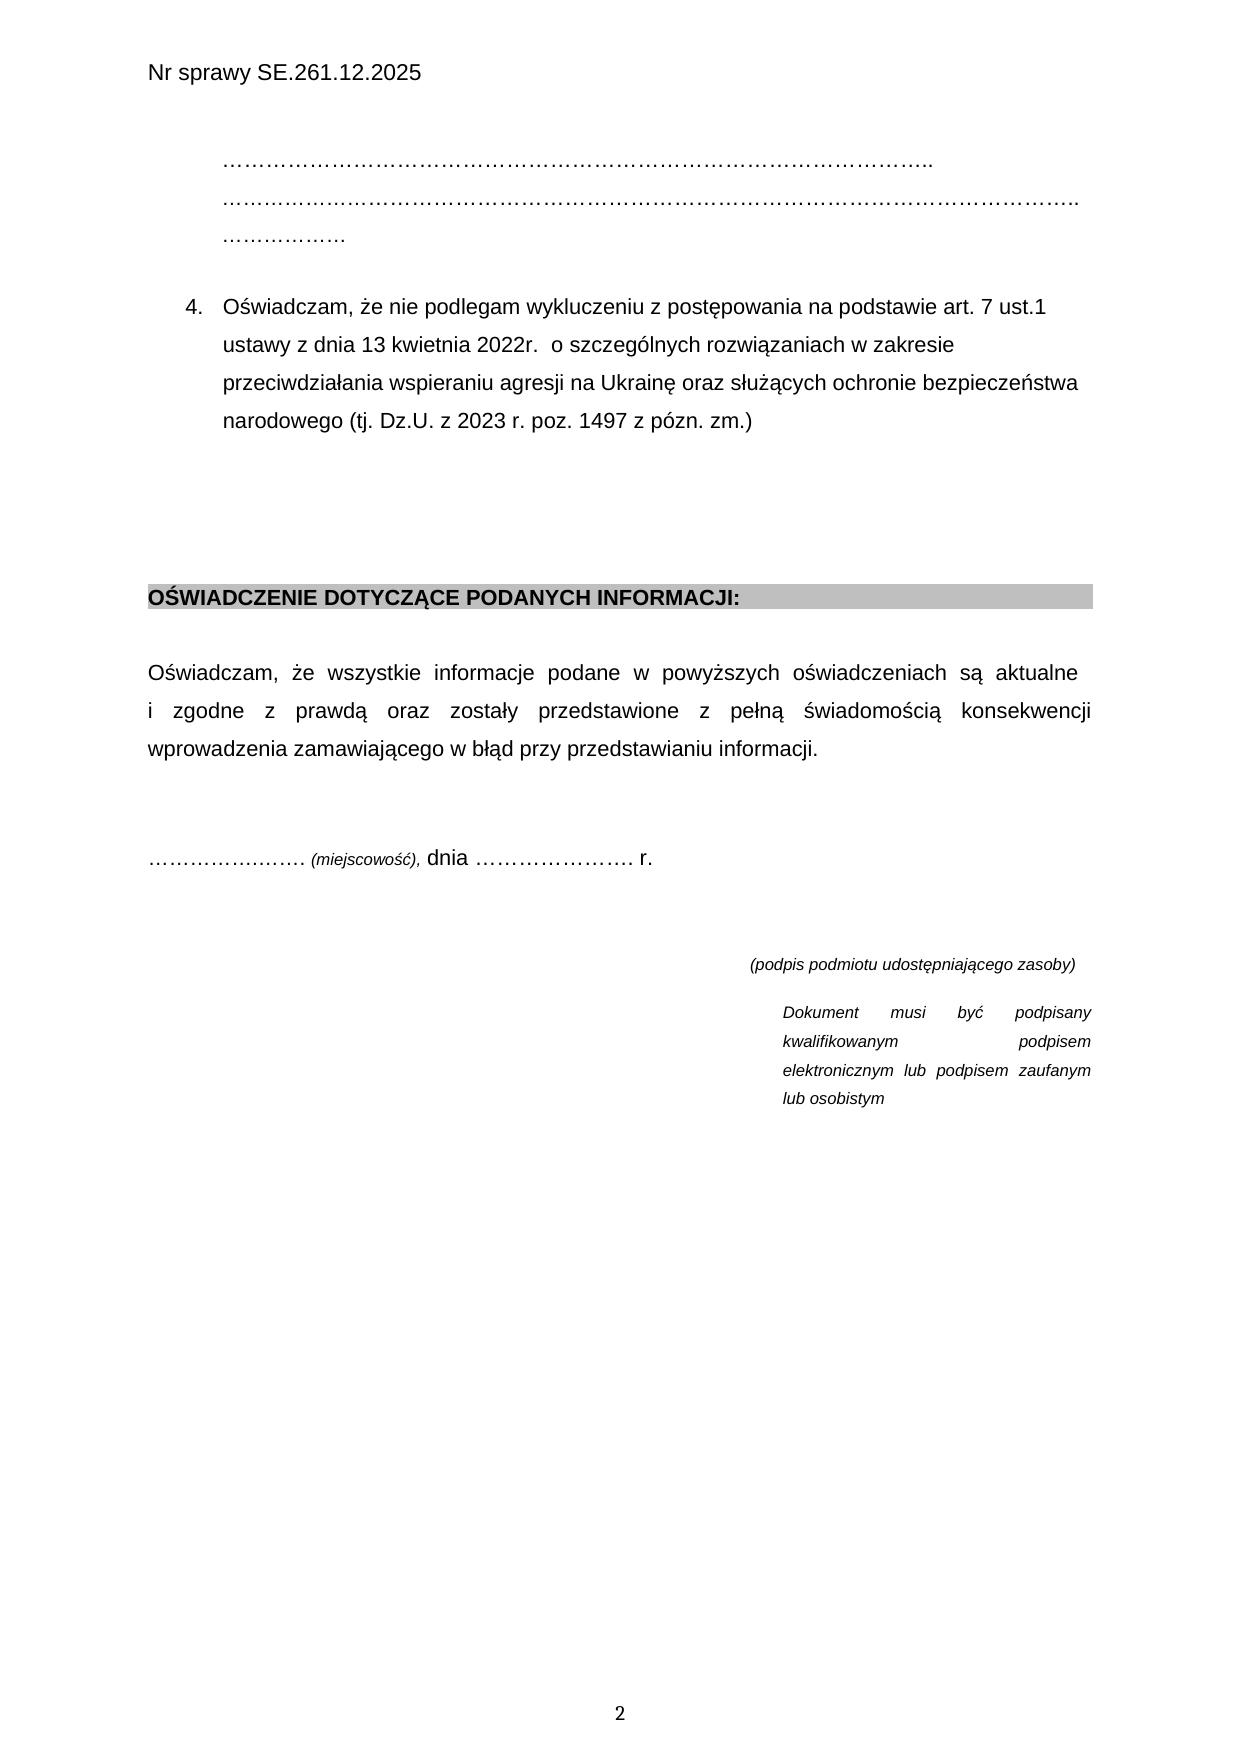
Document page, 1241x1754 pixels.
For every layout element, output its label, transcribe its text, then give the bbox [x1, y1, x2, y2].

text OŚWIADCZENIE DOTYCZĄCE PODANYCH INFORMACJI: [148, 584, 1093, 609]
text (podpis podmiotu udostępniającego zasoby) [738, 955, 1093, 974]
text …………….……. (miejscowość), dnia …………………. r. [148, 845, 1093, 871]
text Oświadczam, że wszystkie informacje podane w powyższych oświadczeniach są aktualne i zgodne z prawdą oraz zostały przedstawione z pełną świadomością konsekwencji wprowadzenia zamawiającego w błąd przy przedstawianiu informacji. [148, 660, 1093, 761]
text ……………………………………………………………………………………..………………………………………………………………………………………………………..……………… [221, 147, 1093, 246]
text Dokument musi być podpisany kwalifikowanym podpisem elektronicznym lub podpisem zaufanym lub osobistym [783, 1003, 1093, 1108]
list Oświadczam, że nie podlegam wykluczeniu z postępowania na podstawie art. 7 ust.1 ustawy z dnia 13 kwietnia 2022r. o szczególnych rozwiązaniach w zakresie przeciwdziałania wspieraniu agresji na Ukrainę oraz służących ochronie bezpieczeństwa narodowego (tj. Dz.U. z 2023 r. poz. 1497 z pózn. zm.) [185, 294, 1093, 433]
